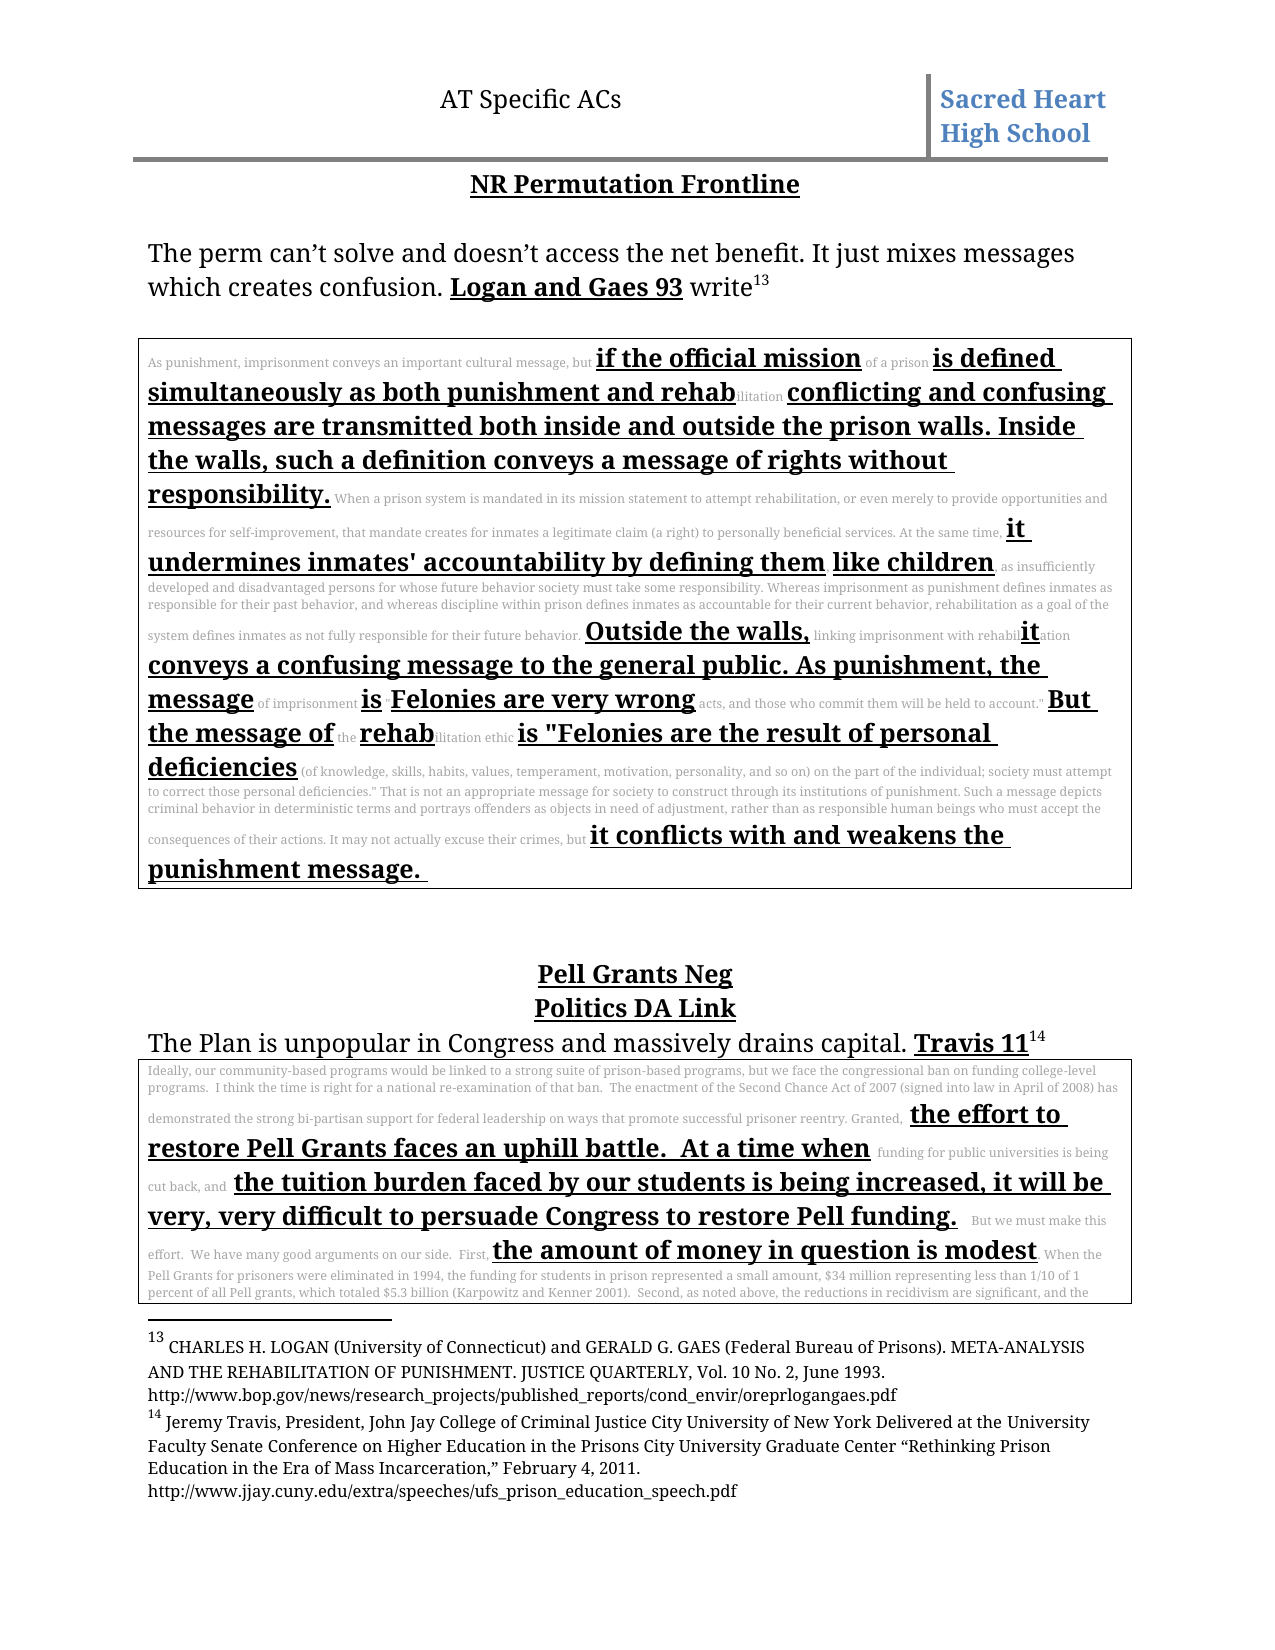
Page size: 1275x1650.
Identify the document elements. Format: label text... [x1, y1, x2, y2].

text The Plan is unpopular in Congress and massively drains capital. Travis 11 [148, 1025, 1122, 1059]
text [139, 1060, 1131, 1303]
subtitle Pell Grants Neg [148, 957, 1122, 991]
subtitle Politics DA Link [148, 991, 1122, 1025]
text As punishment, imprisonment conveys an important cultural message, but if the official mission of a prison is defined simultaneously as both punishment and rehabilitation conflicting and confusing messages are transmitted both inside and outside the prison walls. Inside the walls, such a definition conveys a message of rights without responsibility. When a prison system is mandated in its mission statement to attempt rehabilitation, or even merely to provide opportunities and resources for self-improvement, that mandate creates for inmates a legitimate claim (a right) to personally beneficial services. At the same time, it undermines inmates' accountability by defining them, like children, as insufficiently developed and disadvantaged persons for whose future behavior society must take some responsibility. Whereas imprisonment as punishment defines inmates as responsible for their past behavior, and whereas discipline within prison defines inmates as accountable for their current behavior, rehabilitation as a goal of the system defines inmates as not fully responsible for their future behavior. Outside the walls, linking imprisonment with rehabilitation conveys a confusing message to the general public. As punishment, the message of imprisonment is "Felonies are very wrong acts, and those who commit them will be held to account." But the message of the rehabilitation ethic is "Felonies are the result of personal deficiencies (of knowledge, skills, habits, values, temperament, motivation, personality, and so on) on the part of the individual; society must attempt to correct those personal deficiencies." That is not an appropriate message for society to construct through its institutions of punishment. Such a message depicts criminal behavior in deterministic terms and portrays offenders as objects in need of adjustment, rather than as responsible human beings who must accept the consequences of their actions. It may not actually excuse their crimes, but it conflicts with and weakens the punishment message. [139, 339, 1131, 888]
subtitle NR Permutation Frontline [148, 167, 1122, 201]
text The perm can’t solve and doesn’t access the net benefit. It just mixes messages which creates confusion. Logan and Gaes 93 write [148, 235, 1122, 303]
